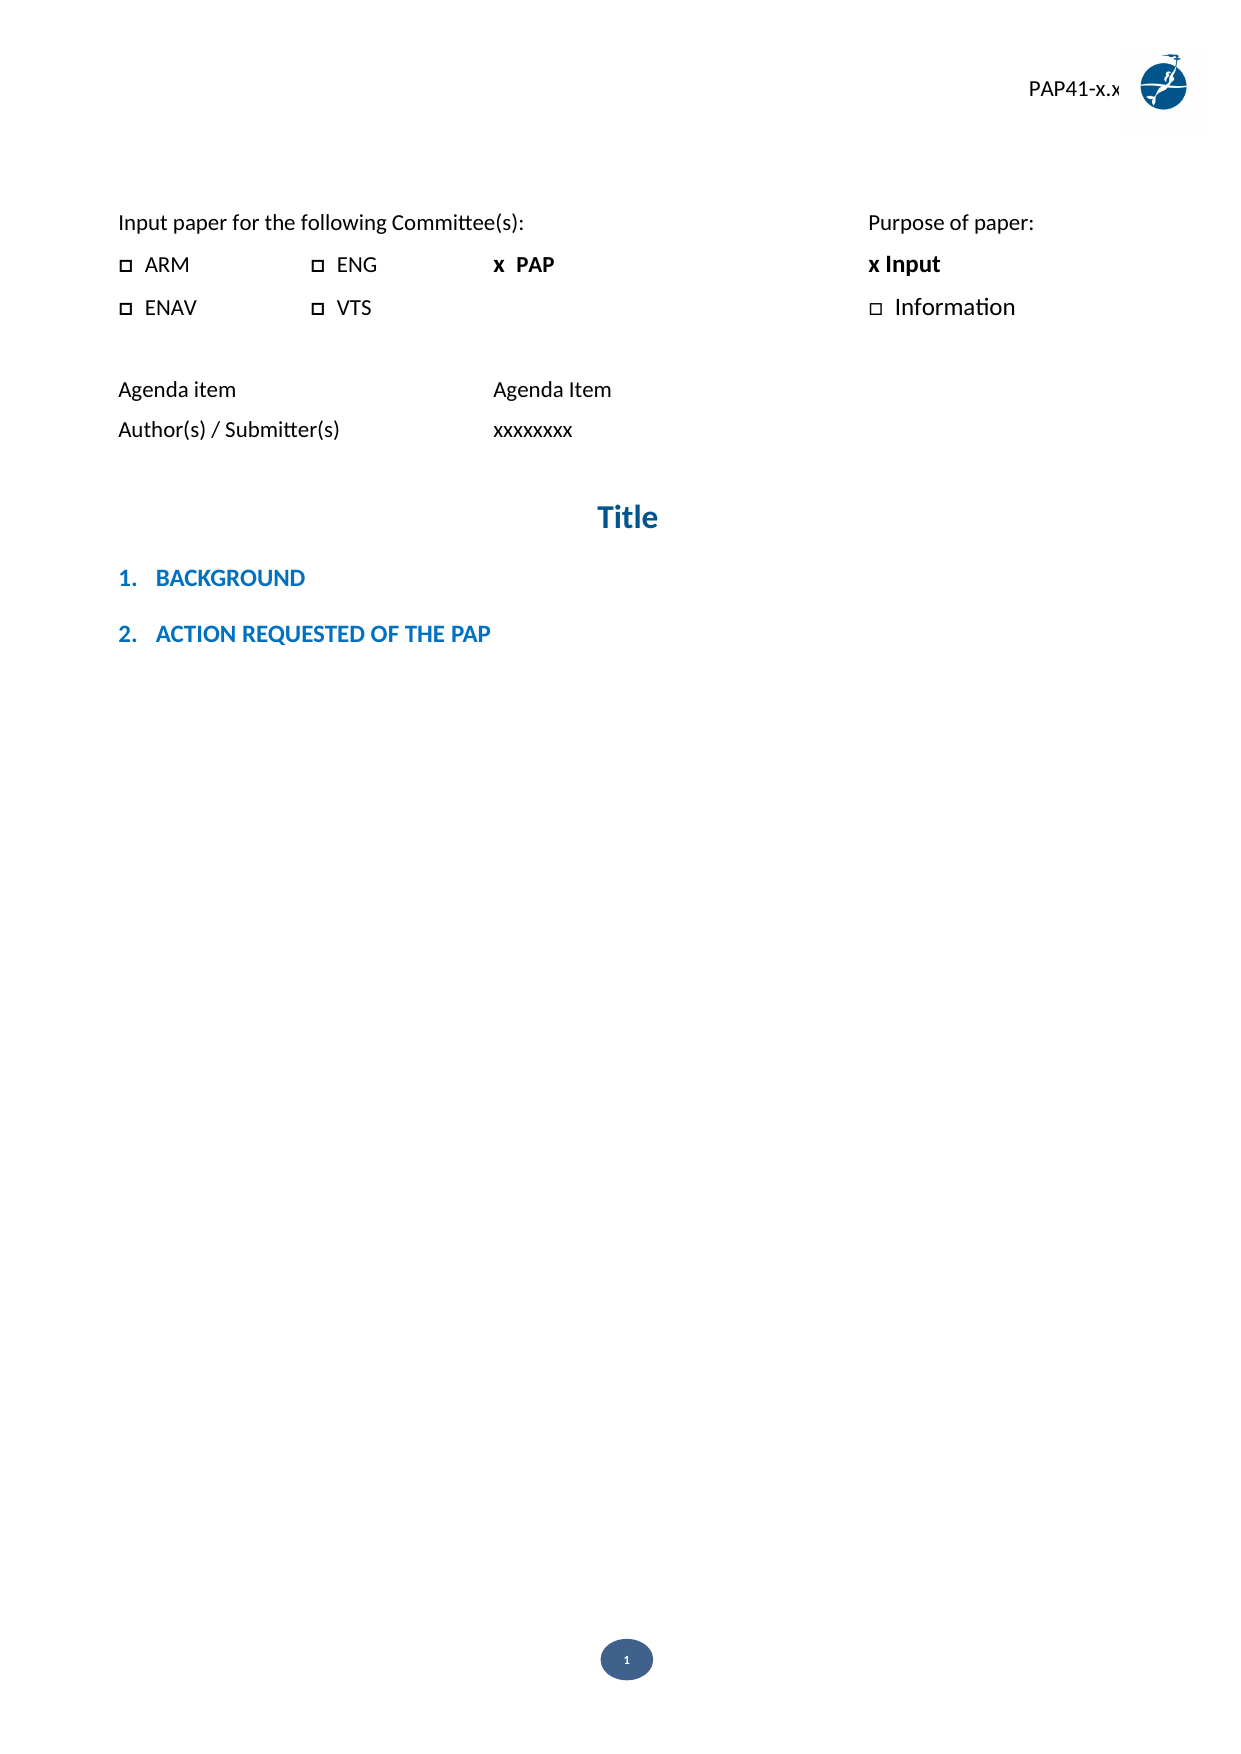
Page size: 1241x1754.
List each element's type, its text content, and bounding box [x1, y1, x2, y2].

text □ ENAV □ VTS □ Information [118, 291, 1137, 322]
text □ ARM □ ENG x PAP x Input [118, 248, 1137, 279]
subtitle Background [118, 562, 1137, 593]
text Input paper for the following Committee(s): Purpose of paper: [118, 208, 1137, 236]
text Author(s) / Submitter(s) xxxxxxxx [118, 416, 1137, 443]
picture [1118, 46, 1207, 134]
title Title [118, 497, 1137, 537]
subtitle Action requested of the PAP [118, 618, 1137, 648]
text Agenda item Agenda Item [118, 375, 1137, 403]
